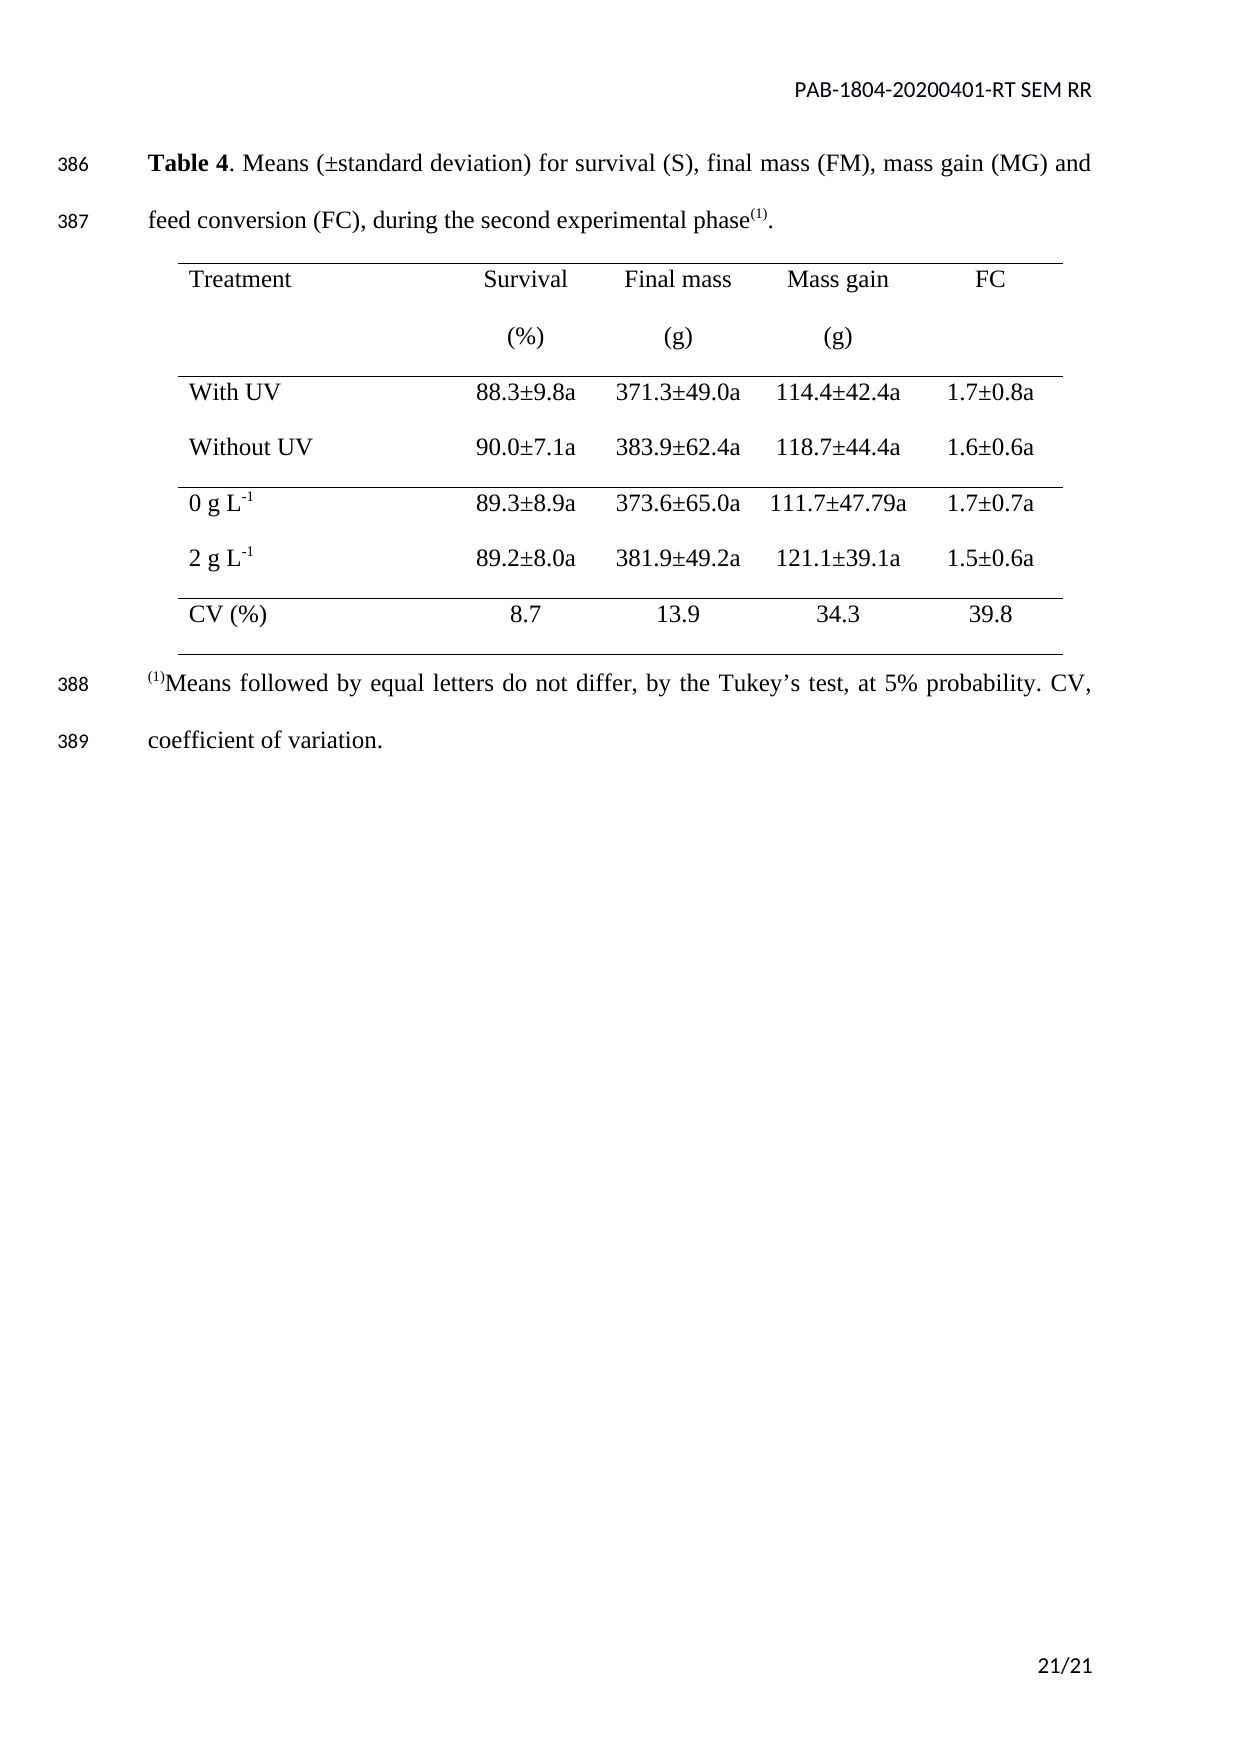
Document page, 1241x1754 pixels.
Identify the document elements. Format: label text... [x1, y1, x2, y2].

table_header FC [918, 264, 1063, 376]
table_cell 373.6±65.0a [598, 488, 758, 543]
table_cell 39.8 [918, 599, 1063, 654]
table_cell 371.3±49.0a [598, 377, 758, 432]
table_cell 2 g L-1 [178, 543, 453, 598]
table_cell 0 g L-1 [178, 488, 453, 543]
table_cell 114.4±42.4a [758, 377, 918, 432]
table_cell 1.7±0.8a [918, 377, 1063, 432]
table_cell 34.3 [758, 599, 918, 654]
table_cell 13.9 [598, 599, 758, 654]
table_cell Without UV [178, 432, 453, 487]
table_cell CV (%) [178, 599, 453, 654]
table_cell 121.1±39.1a [758, 543, 918, 598]
table_cell 1.6±0.6a [918, 432, 1063, 487]
table_cell With UV [178, 377, 453, 432]
table_header Treatment [178, 264, 453, 376]
table_header Mass gain (g) [758, 264, 918, 376]
table_cell 89.3±8.9a [453, 488, 598, 543]
table_cell 90.0±7.1a [453, 432, 598, 487]
table_cell 118.7±44.4a [758, 432, 918, 487]
table_cell 1.5±0.6a [918, 543, 1063, 598]
table_cell 1.7±0.7a [918, 488, 1063, 543]
table_cell 8.7 [453, 599, 598, 654]
text Table 4. Means (±standard deviation) for survival (S), final mass (FM), mass gain (MG) and feed conversion (FC), during the second experimental phase(1). [148, 148, 1092, 234]
text (1)Means followed by equal letters do not differ, by the Tukey’s test, at 5% probability. CV, coefficient of variation. [148, 668, 1092, 754]
table_header Survival (%) [453, 264, 598, 376]
table_cell 89.2±8.0a [453, 543, 598, 598]
table_cell 381.9±49.2a [598, 543, 758, 598]
table_header Final mass (g) [598, 264, 758, 376]
table_cell 88.3±9.8a [453, 377, 598, 432]
table_cell 111.7±47.79a [758, 488, 918, 543]
table_cell 383.9±62.4a [598, 432, 758, 487]
